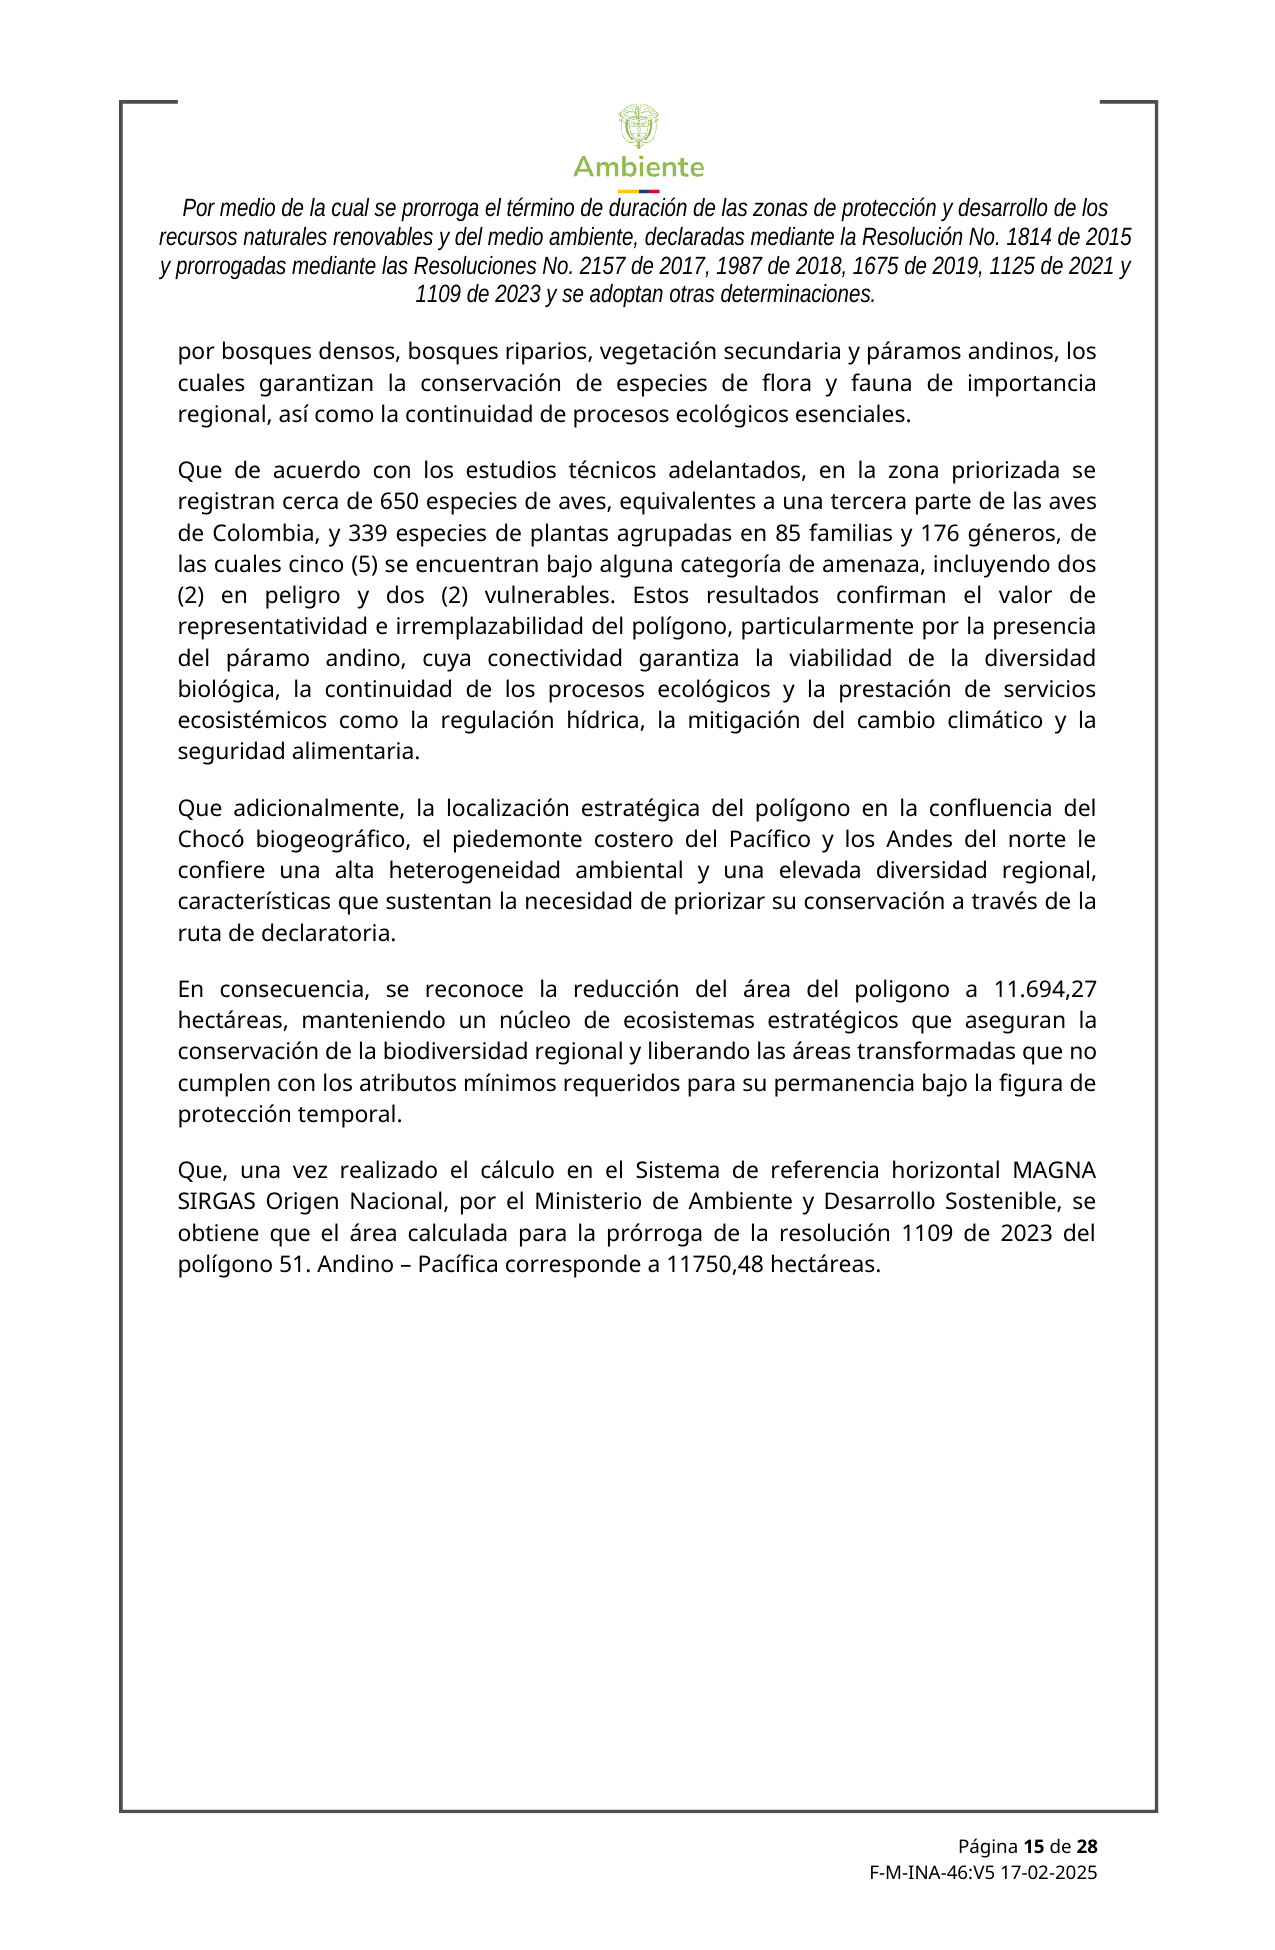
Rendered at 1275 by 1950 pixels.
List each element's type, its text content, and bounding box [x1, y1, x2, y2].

text En consecuencia, se reconoce la reducción del área del poligono a 11.694,27 hectáreas, manteniendo un núcleo de ecosistemas estratégicos que aseguran la conservación de la biodiversidad regional y liberando las áreas transformadas que no cumplen con los atributos mínimos requeridos para su permanencia bajo la figura de protección temporal. [177, 973, 1098, 1129]
text Que de acuerdo con los estudios técnicos adelantados, en la zona priorizada se registran cerca de 650 especies de aves, equivalentes a una tercera parte de las aves de Colombia, y 339 especies de plantas agrupadas en 85 familias y 176 géneros, de las cuales cinco (5) se encuentran bajo alguna categoría de amenaza, incluyendo dos (2) en peligro y dos (2) vulnerables. Estos resultados confirman el valor de representatividad e irremplazabilidad del polígono, particularmente por la presencia del páramo andino, cuya conectividad garantiza la viabilidad de la diversidad biológica, la continuidad de los procesos ecológicos y la prestación de servicios ecosistémicos como la regulación hídrica, la mitigación del cambio climático y la seguridad alimentaria. [177, 454, 1098, 767]
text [177, 251, 1098, 429]
text Que, una vez realizado el cálculo en el Sistema de referencia horizontal MAGNA SIRGAS Origen Nacional, por el Ministerio de Ambiente y Desarrollo Sostenible, se obtiene que el área calculada para la prórroga de la resolución 1109 de 2023 del polígono 51. Andino – Pacífica corresponde a 11750,48 hectáreas. [177, 1154, 1098, 1279]
text Que adicionalmente, la localización estratégica del polígono en la confluencia del Chocó biogeográfico, el piedemonte costero del Pacífico y los Andes del norte le confiere una alta heterogeneidad ambiental y una elevada diversidad regional, características que sustentan la necesidad de priorizar su conservación a través de la ruta de declaratoria. [177, 792, 1098, 948]
picture [60, 0, 1218, 1913]
